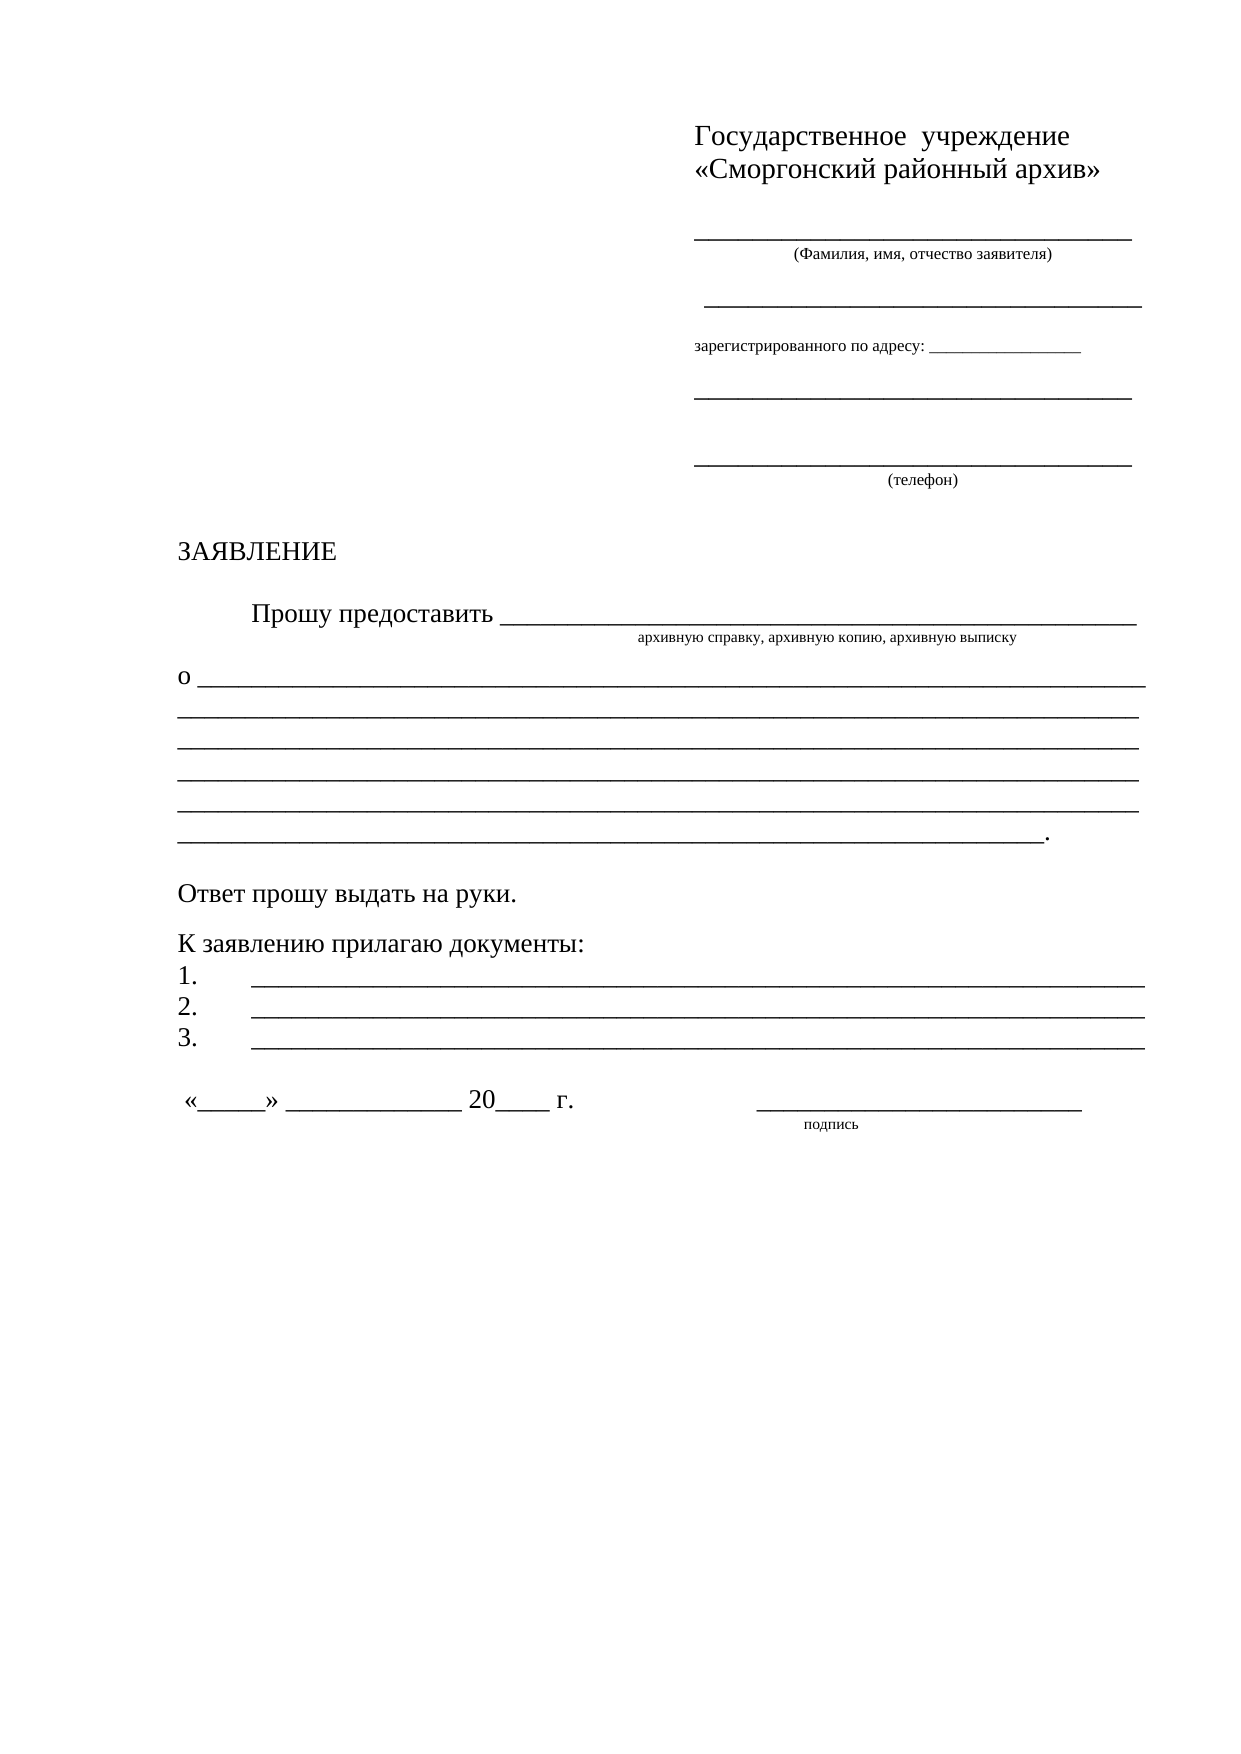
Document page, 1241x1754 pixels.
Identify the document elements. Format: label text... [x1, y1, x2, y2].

text зарегистрированного по адресу: __________________ [694, 336, 1152, 369]
list __________________________________________________________________ [177, 990, 1152, 1021]
text Ответ прошу выдать на руки. [177, 877, 1152, 908]
text Прошу предоставить _______________________________________________ [177, 597, 1152, 628]
text К заявлению прилагаю документы: [177, 928, 1152, 959]
text ______________________________ [694, 369, 1152, 403]
text подпись [177, 1114, 1152, 1146]
text архивную справку, архивную копию, архивную выписку [177, 628, 1152, 659]
text ____________________________________________________________________________________________________________________________________________________________________________________________________________________________________________________________________________________________________________________________________________________________. [177, 690, 1152, 846]
text ______________________________ [694, 436, 1152, 470]
text ЗАЯВЛЕНИЕ [177, 535, 1152, 566]
text ______________________________ [694, 277, 1152, 311]
list __________________________________________________________________ [177, 959, 1152, 990]
text ______________________________ [694, 210, 1152, 244]
text (Фамилия, имя, отчество заявителя) [694, 244, 1152, 277]
text (телефон) [694, 470, 1152, 503]
text «_____» _____________ 20____ г. ________________________ [177, 1083, 1152, 1114]
list __________________________________________________________________ [177, 1021, 1152, 1052]
text Государственное учреждение «Сморгонский районный архив» [694, 118, 1152, 185]
text о ______________________________________________________________________ [177, 659, 1152, 690]
